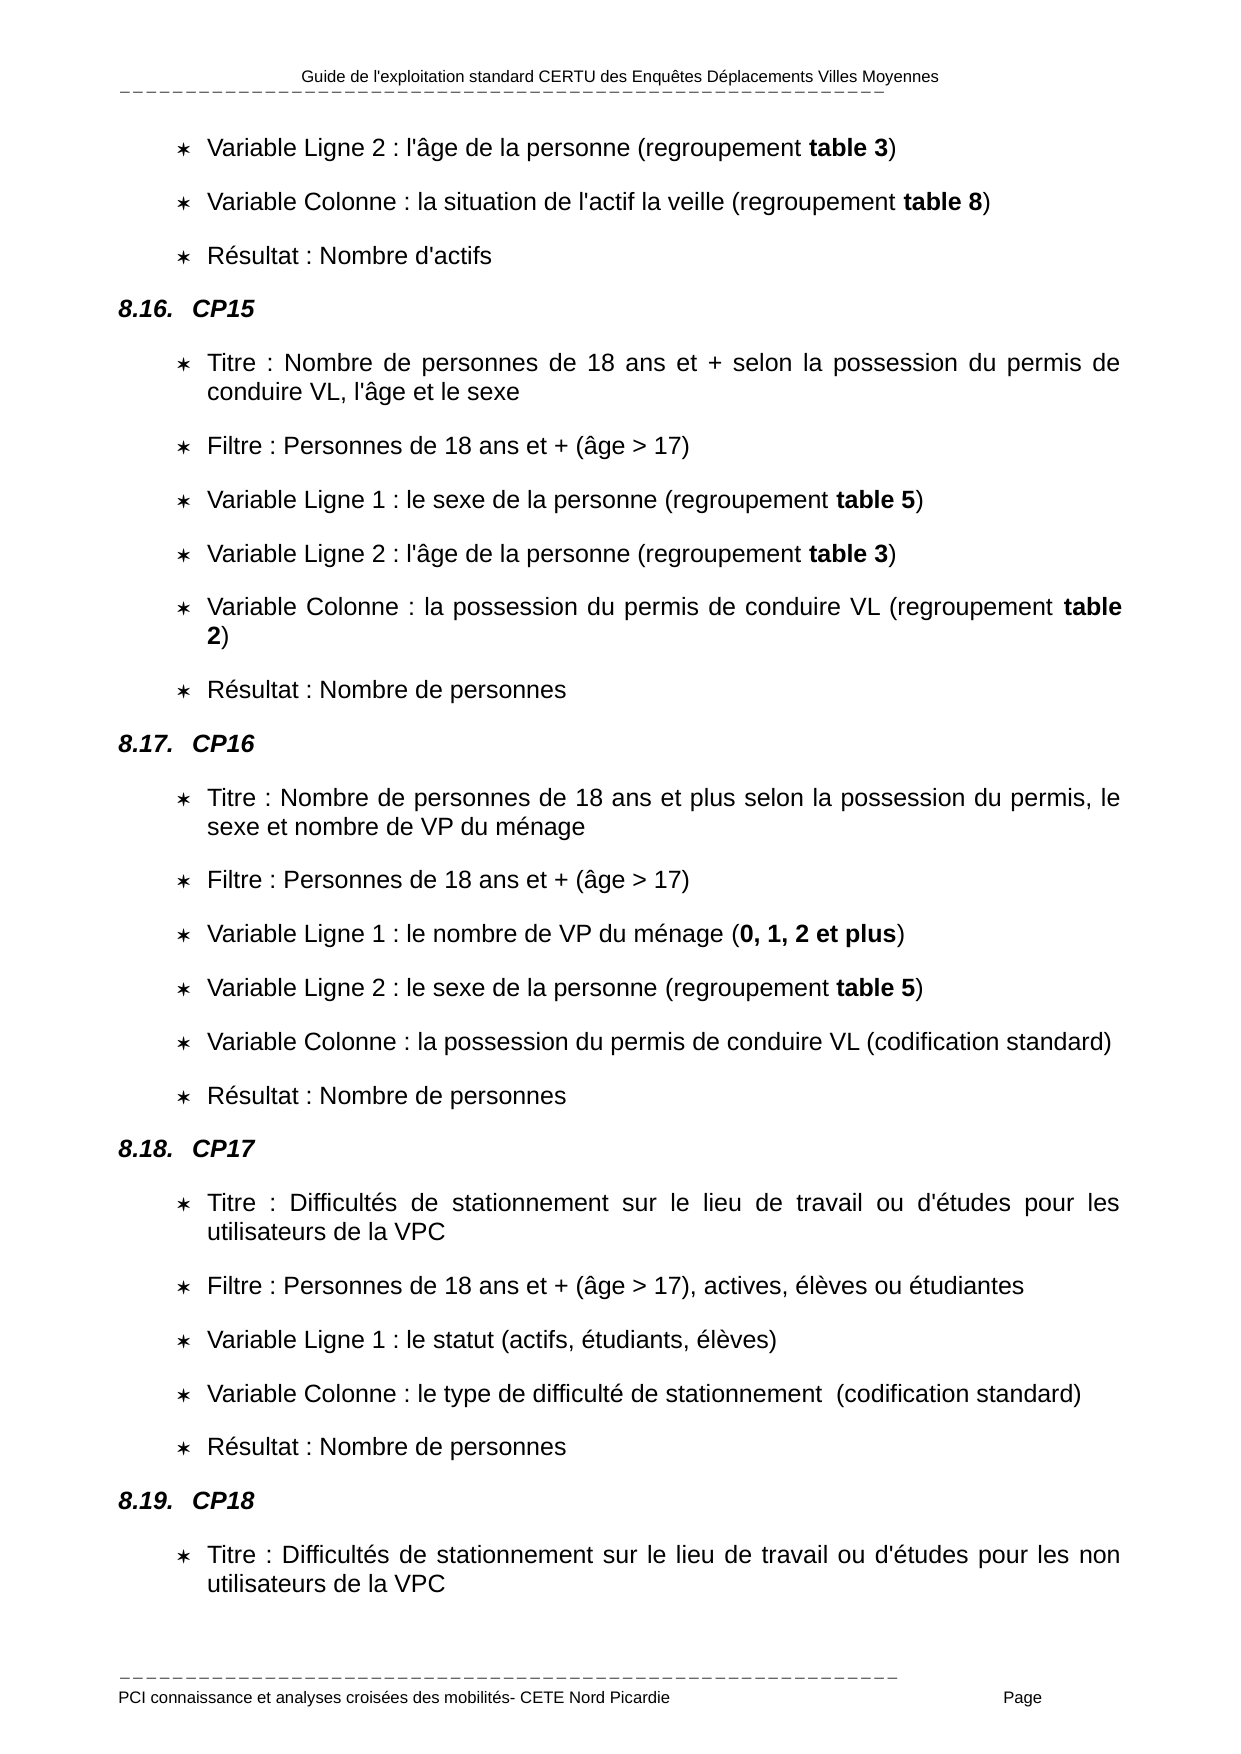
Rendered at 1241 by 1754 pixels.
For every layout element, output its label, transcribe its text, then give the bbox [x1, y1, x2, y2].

list Variable Ligne 2 : l'âge de la personne (regroupement table 3) [177, 538, 1122, 567]
list Variable Colonne : la possession du permis de conduire VL (regroupement table 2) [177, 592, 1122, 650]
list Filtre : Personnes de 18 ans et + (âge > 17), actives, élèves ou étudiantes [177, 1271, 1122, 1300]
list Titre : Difficultés de stationnement sur le lieu de travail ou d'études pour les utilisateurs de la VPC [177, 1188, 1122, 1246]
list Variable Ligne 2 : le sexe de la personne (regroupement table 5) [177, 973, 1122, 1002]
subtitle CP17 [118, 1134, 1122, 1163]
list Résultat : Nombre de personnes [177, 675, 1122, 704]
list Résultat : Nombre d'actifs [177, 241, 1122, 269]
list Filtre : Personnes de 18 ans et + (âge > 17) [177, 431, 1122, 460]
subtitle CP16 [118, 729, 1122, 758]
list Titre : Nombre de personnes de 18 ans et plus selon la possession du permis, le sexe et nombre de VP du ménage [177, 783, 1122, 840]
subtitle CP15 [118, 294, 1122, 323]
list Filtre : Personnes de 18 ans et + (âge > 17) [177, 865, 1122, 894]
list Variable Ligne 1 : le nombre de VP du ménage (0, 1, 2 et plus) [177, 919, 1122, 948]
list Variable Ligne 1 : le statut (actifs, étudiants, élèves) [177, 1325, 1122, 1353]
list Résultat : Nombre de personnes [177, 1432, 1122, 1461]
list Variable Ligne 2 : l'âge de la personne (regroupement table 3) [177, 133, 1122, 162]
list Variable Colonne : la possession du permis de conduire VL (codification standard) [177, 1027, 1122, 1056]
subtitle CP18 [118, 1486, 1122, 1515]
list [177, 1378, 1122, 1407]
list Variable Colonne : la situation de l'actif la veille (regroupement table 8) [177, 187, 1122, 216]
list Résultat : Nombre de personnes [177, 1081, 1122, 1109]
list Titre : Nombre de personnes de 18 ans et + selon la possession du permis de conduire VL, l'âge et le sexe [177, 348, 1122, 406]
list Variable Ligne 1 : le sexe de la personne (regroupement table 5) [177, 485, 1122, 513]
list Titre : Difficultés de stationnement sur le lieu de travail ou d'études pour les non utilisateurs de la VPC [177, 1540, 1122, 1598]
